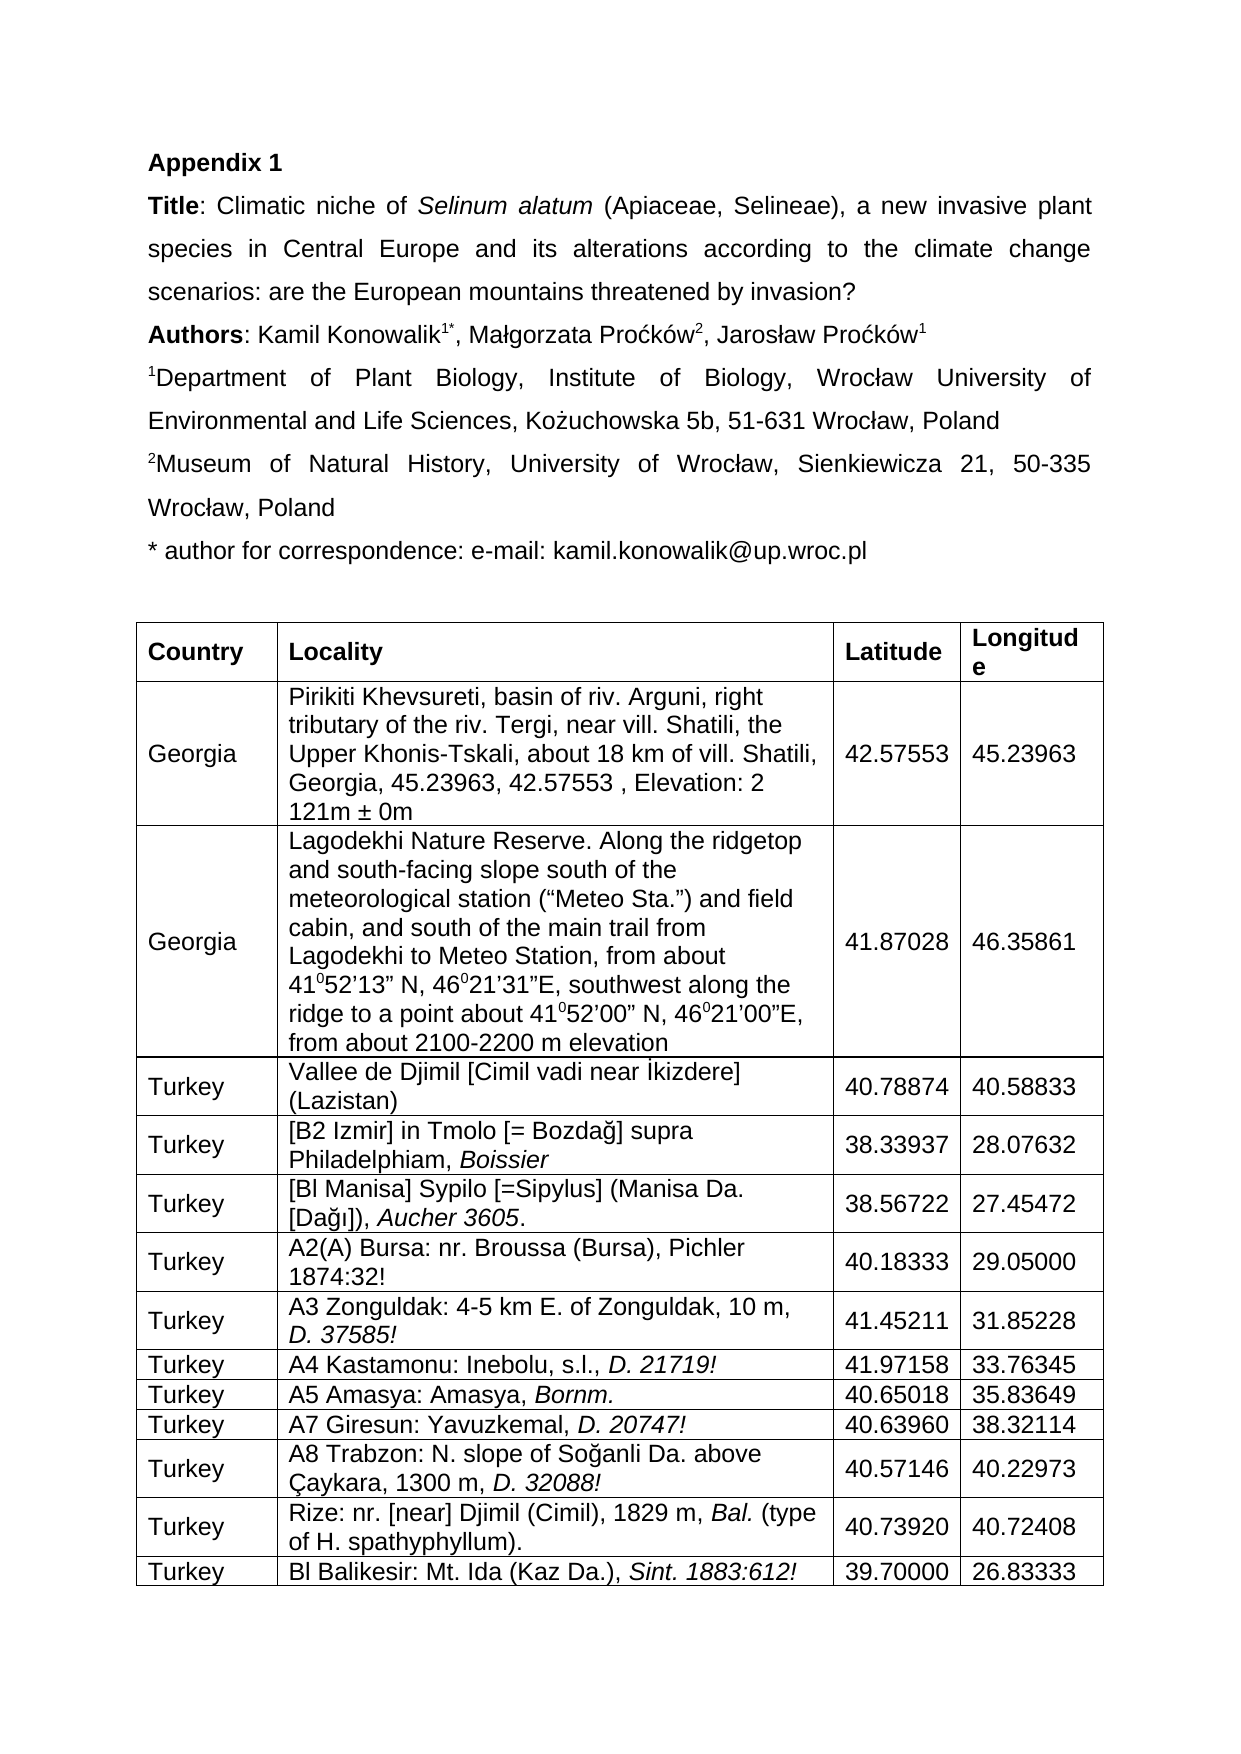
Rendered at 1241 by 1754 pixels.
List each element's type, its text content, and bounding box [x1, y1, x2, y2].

table_cell 45.23963 [961, 682, 1103, 825]
table_cell [B2 Izmir] in Tmolo [= Bozdağ] supra Philadelphiam, Boissier [278, 1116, 833, 1173]
table_cell 42.57553 [834, 682, 960, 825]
table_cell A7 Giresun: Yavuzkemal, D. 20747! [278, 1410, 833, 1438]
table_cell 40.65018 [834, 1380, 960, 1409]
table_header Latitude [834, 623, 960, 681]
table_cell Georgia [137, 682, 277, 825]
table_cell 41.87028 [834, 826, 960, 1056]
table_cell 33.76345 [961, 1350, 1103, 1379]
table_cell Turkey [137, 1350, 277, 1379]
table_cell Turkey [137, 1440, 277, 1497]
table_cell 27.45472 [961, 1175, 1103, 1232]
table_cell Rize: nr. [near] Djimil (Cimil), 1829 m, Bal. (type of H. spathyphyllum). [278, 1498, 833, 1556]
text Title: Climatic niche of Selinum alatum (Apiaceae, Selineae), a new invasive plant species in Central Europe and its alterations according to the climate change scenarios: are the European mountains threatened by invasion? [148, 191, 1093, 306]
table_cell 40.72408 [961, 1498, 1103, 1556]
table_cell Vallee de Djimil [Cimil vadi near İkizdere] (Lazistan) [278, 1058, 833, 1115]
table_cell 40.63960 [834, 1410, 960, 1438]
table_cell 38.56722 [834, 1175, 960, 1232]
table_cell Turkey [137, 1175, 277, 1232]
table_cell Turkey [137, 1233, 277, 1291]
text 1Department of Plant Biology, Institute of Biology, Wrocław University of Environmental and Life Sciences, Kożuchowska 5b, 51-631 Wrocław, Poland [148, 363, 1093, 435]
table_cell 40.18333 [834, 1233, 960, 1291]
table_cell Turkey [137, 1116, 277, 1173]
table_cell Lagodekhi Nature Reserve. Along the ridgetop and south-facing slope south of the meteorological station (“Meteo Sta.”) and field cabin, and south of the main trail from Lagodekhi to Meteo Station, from about 41052’13” N, 46021’31”E, southwest along the ridge to a point about 41052’00” N, 46021’00”E, from about 2100-2200 m elevation [278, 826, 833, 1056]
table_cell 39.70000 [834, 1557, 960, 1585]
table_cell Pirikiti Khevsureti, basin of riv. Arguni, right tributary of the riv. Tergi, near vill. Shatili, the Upper Khonis-Tskali, about 18 km of vill. Shatili, Georgia, 45.23963, 42.57553 , Elevation: 2 121m ± 0m [278, 682, 833, 825]
table_cell 40.57146 [834, 1440, 960, 1497]
table_cell [Bl Manisa] Sypilo [=Sipylus] (Manisa Da.[Dağı]), Aucher 3605. [278, 1175, 833, 1232]
table_cell 40.73920 [834, 1498, 960, 1556]
table_cell Georgia [137, 826, 277, 1056]
table_cell Turkey [137, 1410, 277, 1438]
table_cell A3 Zonguldak: 4-5 km E. of Zonguldak, 10 m, D. 37585! [278, 1292, 833, 1349]
table_header Longitude [961, 623, 1103, 681]
table_cell 40.78874 [834, 1058, 960, 1115]
table_cell Turkey [137, 1498, 277, 1556]
table_cell 31.85228 [961, 1292, 1103, 1349]
table_cell 40.22973 [961, 1440, 1103, 1497]
text Appendix 1 [148, 148, 1093, 176]
table_cell Turkey [137, 1058, 277, 1115]
table_cell 28.07632 [961, 1116, 1103, 1173]
table_cell 41.97158 [834, 1350, 960, 1379]
table_cell 46.35861 [961, 826, 1103, 1056]
table_cell 40.58833 [961, 1058, 1103, 1115]
table_cell 41.45211 [834, 1292, 960, 1349]
text Authors: Kamil Konowalik1*, Małgorzata Proćków2, Jarosław Proćków1 [148, 320, 1093, 349]
table_cell Turkey [137, 1380, 277, 1409]
table_cell 38.32114 [961, 1410, 1103, 1438]
table_cell Turkey [137, 1557, 277, 1585]
text 2Museum of Natural History, University of Wrocław, Sienkiewicza 21, 50-335 Wrocław, Poland [148, 449, 1093, 521]
table_cell A8 Trabzon: N. slope of Soğanli Da. above Çaykara, 1300 m, D. 32088! [278, 1440, 833, 1497]
table_header Locality [278, 623, 833, 681]
text * author for correspondence: e-mail: kamil.konowalik@up.wroc.pl [148, 536, 1093, 564]
table_cell A4 Kastamonu: Inebolu, s.l., D. 21719! [278, 1350, 833, 1379]
table_cell 29.05000 [961, 1233, 1103, 1291]
table_cell A2(A) Bursa: nr. Broussa (Bursa), Pichler 1874:32! [278, 1233, 833, 1291]
table_header Country [137, 623, 277, 681]
table_cell 35.83649 [961, 1380, 1103, 1409]
table_cell A5 Amasya: Amasya, Bornm. [278, 1380, 833, 1409]
table_cell Bl Balikesir: Mt. Ida (Kaz Da.), Sint. 1883:612! [278, 1557, 833, 1585]
table_cell 38.33937 [834, 1116, 960, 1173]
table_cell Turkey [137, 1292, 277, 1349]
table_cell 26.83333 [961, 1557, 1103, 1585]
